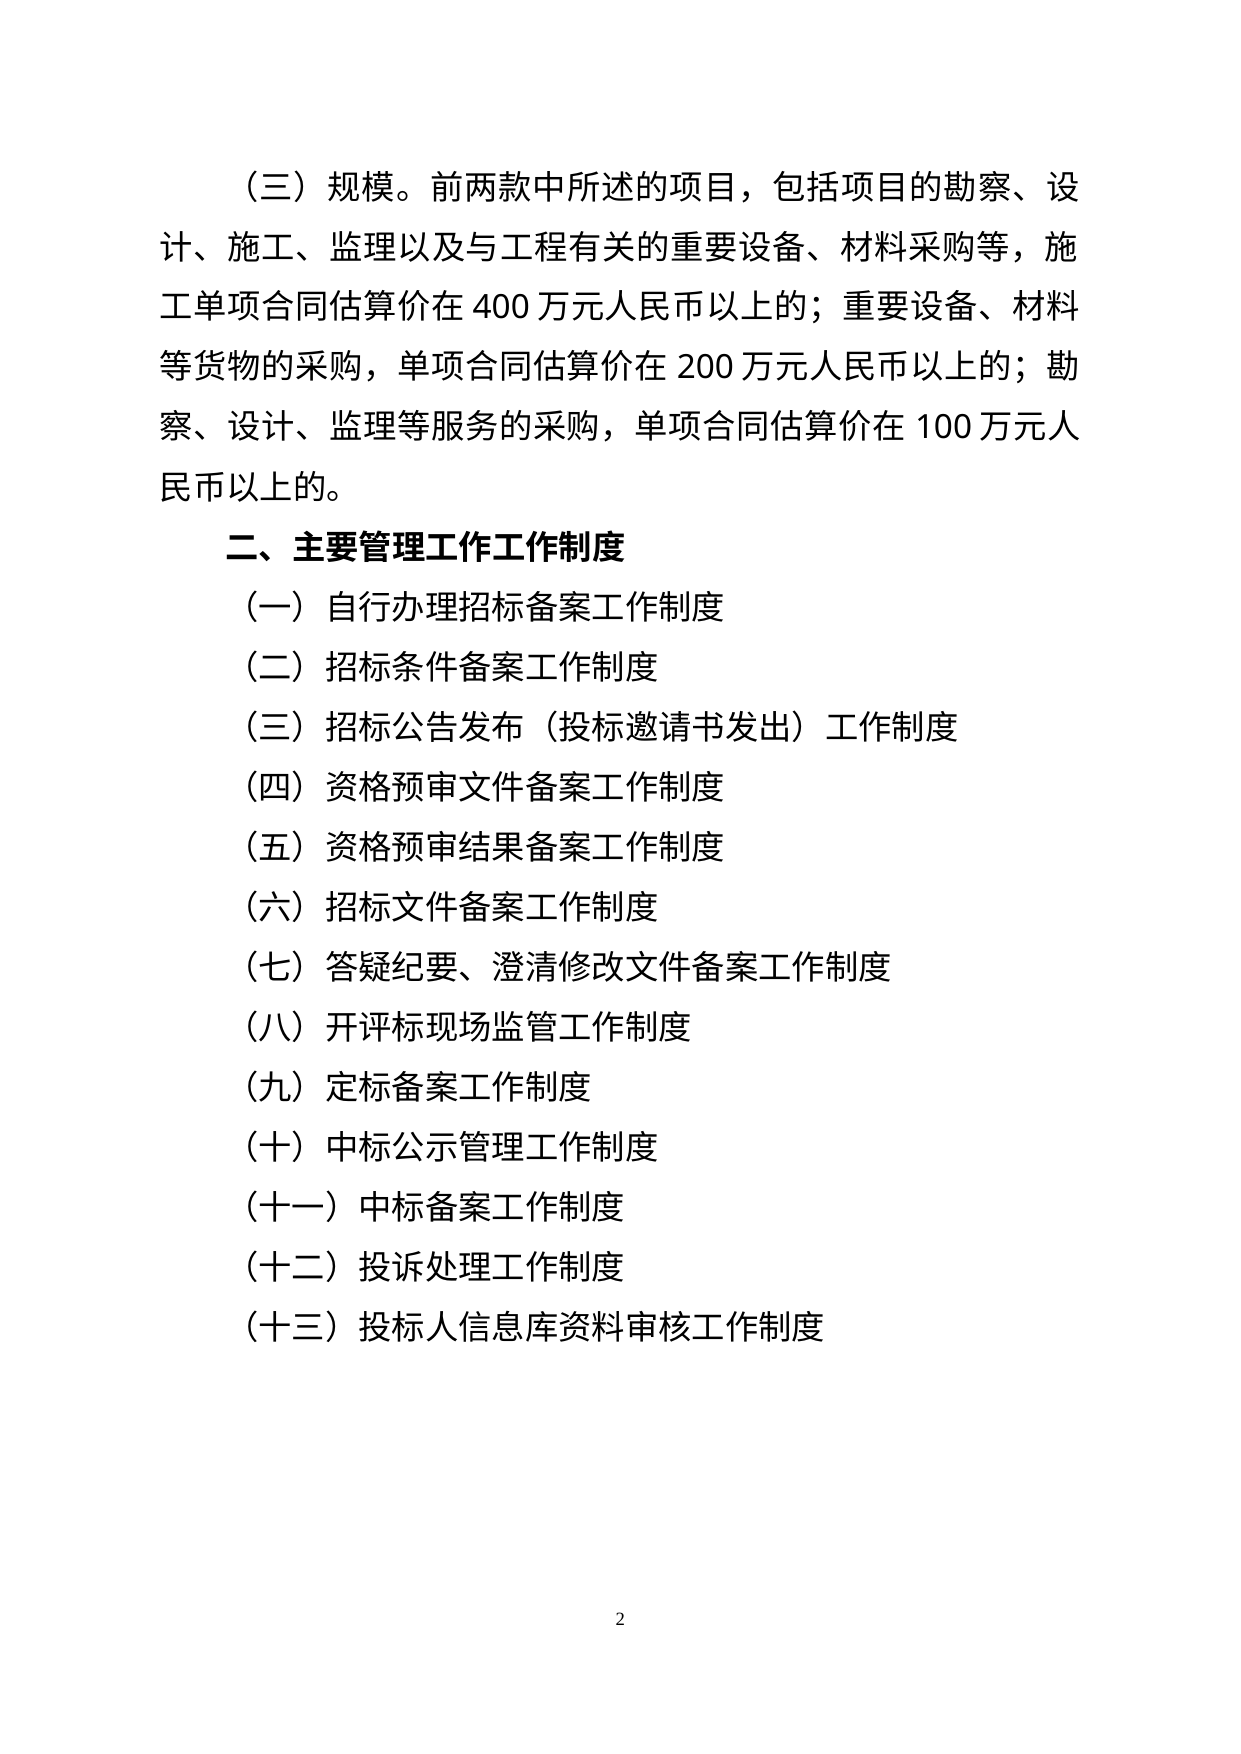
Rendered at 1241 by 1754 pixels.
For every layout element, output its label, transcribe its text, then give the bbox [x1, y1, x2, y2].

text （三）招标公告发布（投标邀请书发出）工作制度 [159, 694, 1081, 754]
text （十）中标公示管理工作制度 [159, 1114, 1081, 1174]
text （一）自行办理招标备案工作制度 [159, 574, 1081, 634]
text 二、主要管理工作工作制度 [159, 514, 1081, 574]
text （十一）中标备案工作制度 [159, 1174, 1081, 1234]
text （九）定标备案工作制度 [159, 1054, 1081, 1114]
text （四）资格预审文件备案工作制度 [159, 754, 1081, 814]
text （十三）投标人信息库资料审核工作制度 [159, 1294, 1081, 1354]
text （七）答疑纪要、澄清修改文件备案工作制度 [159, 934, 1081, 994]
text （二）招标条件备案工作制度 [159, 634, 1081, 694]
text （八）开评标现场监管工作制度 [159, 994, 1081, 1054]
text （五）资格预审结果备案工作制度 [159, 814, 1081, 874]
text （十二）投诉处理工作制度 [159, 1234, 1081, 1294]
text （三）规模。前两款中所述的项目，包括项目的勘察、设计、施工、监理以及与工程有关的重要设备、材料采购等，施工单项合同估算价在400万元人民币以上的；重要设备、材料等货物的采购，单项合同估算价在200万元人民币以上的；勘察、设计、监理等服务的采购，单项合同估算价在100万元人民币以上的。 [159, 154, 1081, 514]
text （六）招标文件备案工作制度 [159, 874, 1081, 934]
